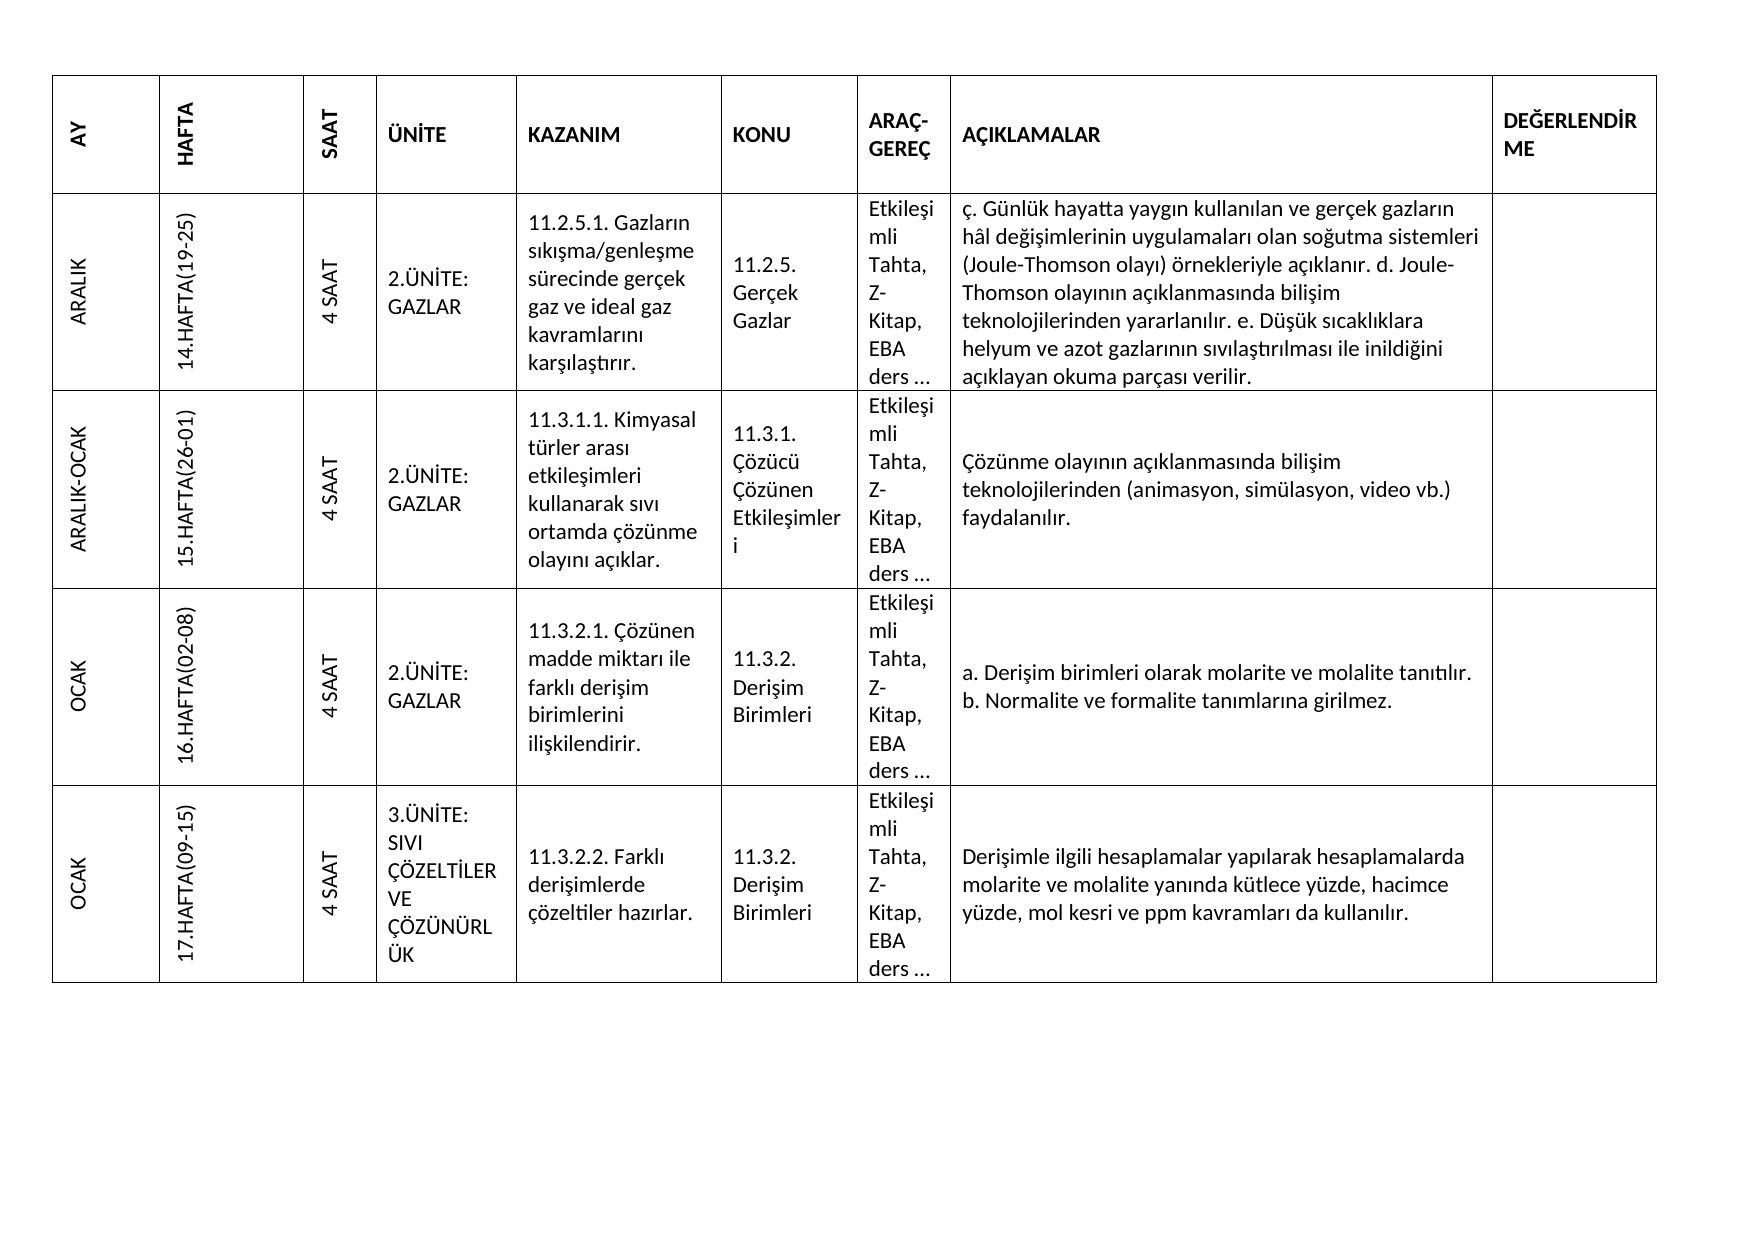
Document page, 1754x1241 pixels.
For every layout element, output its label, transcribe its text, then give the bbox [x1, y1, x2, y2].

table_cell OCAK [53, 786, 159, 982]
table_cell [1493, 391, 1656, 587]
table_cell Çözünme olayının açıklanmasında bilişim teknolojilerinden (animasyon, simülasyon, video vb.) faydalanılır. [951, 391, 1492, 587]
table_cell 3.ÜNİTE: SIVI ÇÖZELTİLER VE ÇÖZÜNÜRLÜK [377, 786, 516, 982]
table_cell 11.3.2.1. Çözünen madde miktarı ile farklı derişim birimlerini ilişkilendirir. [517, 589, 721, 785]
table_cell 2.ÜNİTE: GAZLAR [377, 589, 516, 785]
table_header AY [53, 76, 159, 193]
table_cell Etkileşimli Tahta, Z-Kitap, EBA ders … [858, 391, 950, 587]
table_cell Etkileşimli Tahta, Z-Kitap, EBA ders … [858, 589, 950, 785]
table_cell 11.2.5. Gerçek Gazlar [722, 194, 857, 390]
table_cell 4 SAAT [304, 589, 376, 785]
table_cell OCAK [53, 589, 159, 785]
table_header DEĞERLENDİRME [1493, 76, 1656, 193]
table_cell [1493, 589, 1656, 785]
table_cell 11.3.2. Derişim Birimleri [722, 589, 857, 785]
table_header SAAT [304, 76, 376, 193]
table_cell ARALIK [53, 194, 159, 390]
table_cell [1493, 194, 1656, 390]
table_cell 14.HAFTA(19-25) [160, 194, 303, 390]
table_header KONU [722, 76, 857, 193]
table_cell 4 SAAT [304, 194, 376, 390]
table_cell 11.3.1. Çözücü Çözünen Etkileşimleri [722, 391, 857, 587]
table_cell ç. Günlük hayatta yaygın kullanılan ve gerçek gazların hâl değişimlerinin uygulamaları olan soğutma sistemleri (Joule-Thomson olayı) örnekleriyle açıklanır. d. Joule-Thomson olayının açıklanmasında bilişim teknolojilerinden yararlanılır. e. Düşük sıcaklıklara helyum ve azot gazlarının sıvılaştırılması ile inildiğini açıklayan okuma parçası verilir. [951, 194, 1492, 390]
table_cell a. Derişim birimleri olarak molarite ve molalite tanıtılır. b. Normalite ve formalite tanımlarına girilmez. [951, 589, 1492, 785]
table_header ÜNİTE [377, 76, 516, 193]
table_cell 11.3.1.1. Kimyasal türler arası etkileşimleri kullanarak sıvı ortamda çözünme olayını açıklar. [517, 391, 721, 587]
table_cell ARALIK-OCAK [53, 391, 159, 587]
table_cell Etkileşimli Tahta, Z-Kitap, EBA ders … [858, 786, 950, 982]
table_cell [1493, 786, 1656, 982]
table_cell 2.ÜNİTE: GAZLAR [377, 194, 516, 390]
table_header HAFTA [160, 76, 303, 193]
table_cell 2.ÜNİTE: GAZLAR [377, 391, 516, 587]
table_cell 11.3.2.2. Farklı derişimlerde çözeltiler hazırlar. [517, 786, 721, 982]
table_header KAZANIM [517, 76, 721, 193]
table_cell 11.3.2. Derişim Birimleri [722, 786, 857, 982]
table_header AÇIKLAMALAR [951, 76, 1492, 193]
table_cell 17.HAFTA(09-15) [160, 786, 303, 982]
table_cell 15.HAFTA(26-01) [160, 391, 303, 587]
table_cell Etkileşimli Tahta, Z-Kitap, EBA ders … [858, 194, 950, 390]
table_cell 4 SAAT [304, 391, 376, 587]
table_header ARAÇ-GEREÇ [858, 76, 950, 193]
table_cell 4 SAAT [304, 786, 376, 982]
table_cell 16.HAFTA(02-08) [160, 589, 303, 785]
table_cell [517, 194, 721, 390]
table_cell Derişimle ilgili hesaplamalar yapılarak hesaplamalarda molarite ve molalite yanında kütlece yüzde, hacimce yüzde, mol kesri ve ppm kavramları da kullanılır. [951, 786, 1492, 982]
